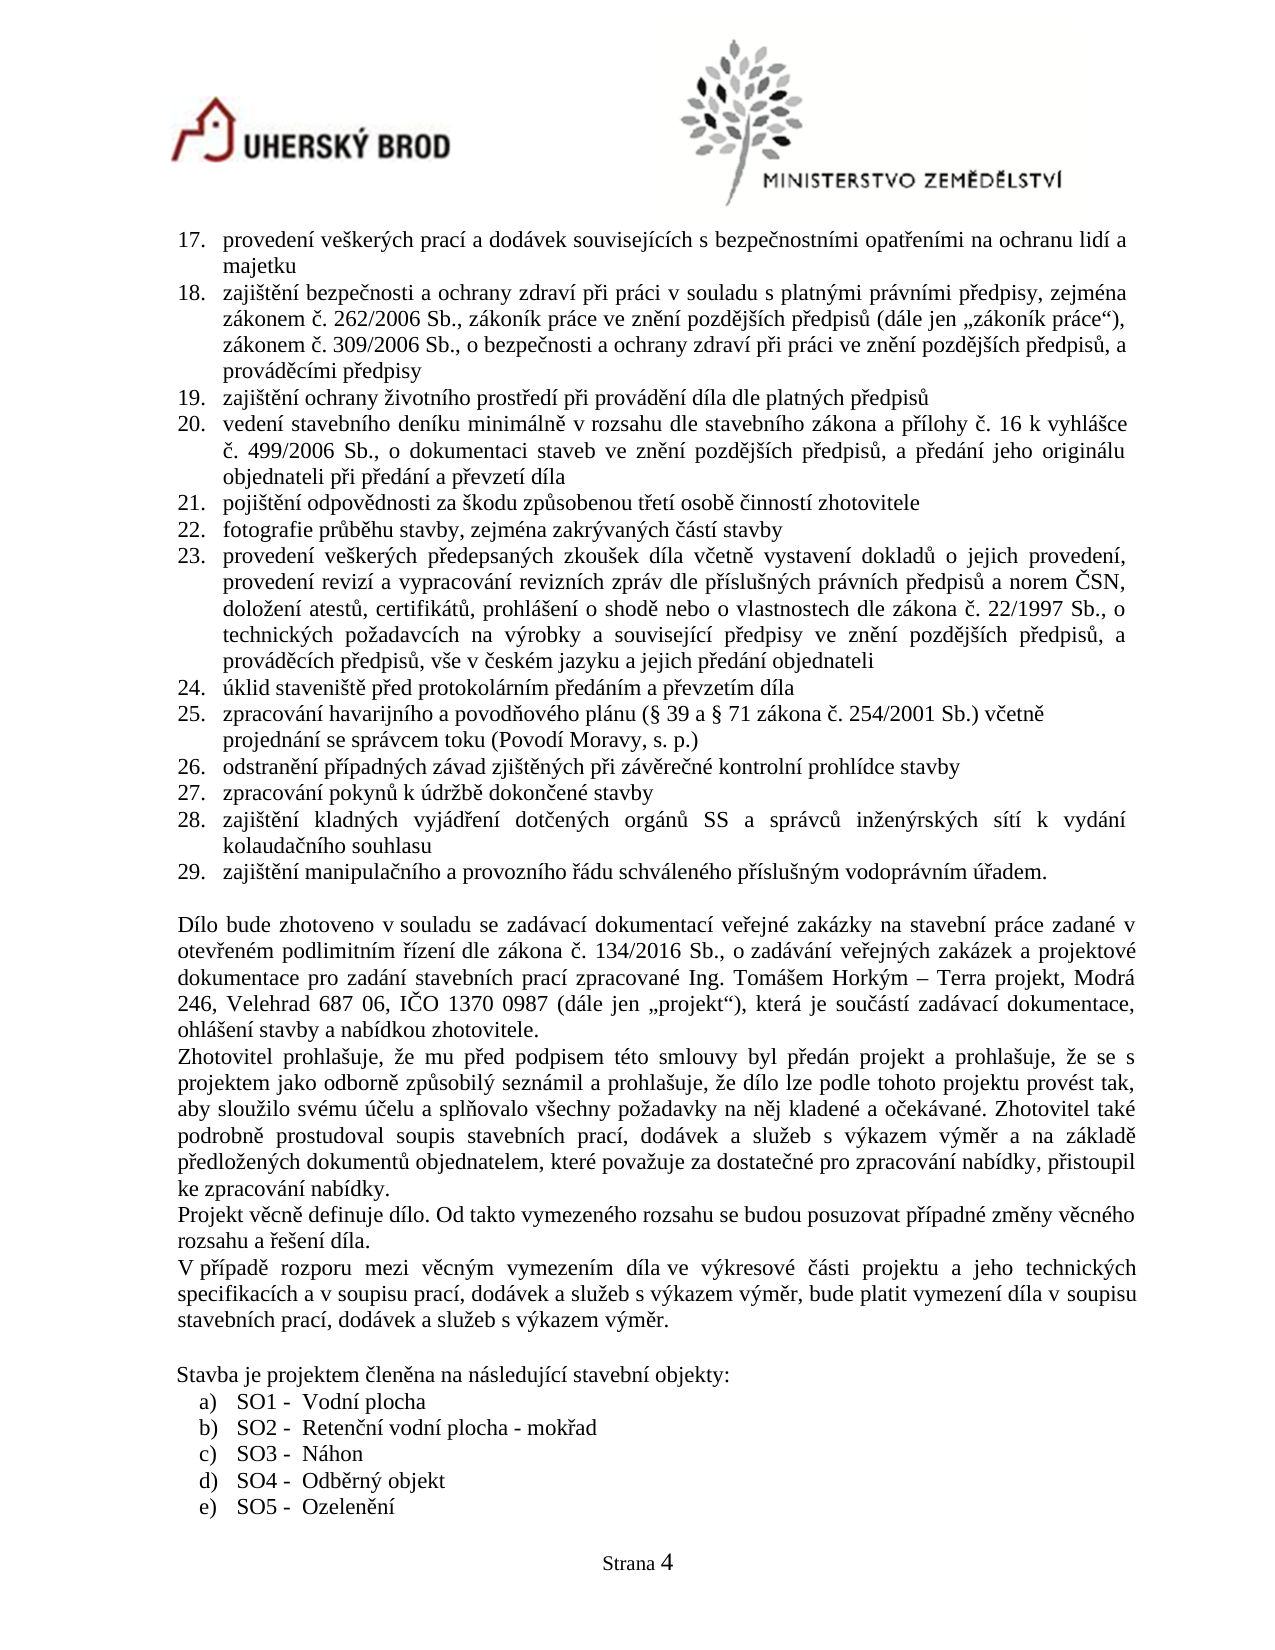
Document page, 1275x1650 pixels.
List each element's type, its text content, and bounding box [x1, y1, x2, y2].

list zpracování havarijního a povodňového plánu (§ 39 a § 71 zákona č. 254/2001 Sb.) včetně projednání se správcem toku (Povodí Moravy, s. p.) [177, 700, 1127, 753]
list SO1 - Vodní plocha [199, 1388, 1127, 1414]
text Dílo bude zhotoveno v souladu se zadávací dokumentací veřejné zakázky na stavební práce zadané v otevřeném podlimitním řízení dle zákona č. 134/2016 Sb., o zadávání veřejných zakázek a projektové dokumentace pro zadání stavebních prací zpracované Ing. Tomášem Horkým – Terra projekt, Modrá 246, Velehrad 687 06, IČO 1370 0987 (dále jen „projekt“), která je součástí zadávací dokumentace, ohlášení stavby a nabídkou zhotovitele. [177, 911, 1137, 1043]
list SO5 - Ozelenění [199, 1493, 1127, 1519]
list fotografie průběhu stavby, zejména zakrývaných částí stavby [177, 516, 1127, 542]
list zajištění ochrany životního prostředí při provádění díla dle platných předpisů [177, 384, 1127, 410]
text Zhotovitel prohlašuje, že mu před podpisem této smlouvy byl předán projekt a prohlašuje, že se s projektem jako odborně způsobilý seznámil a prohlašuje, že dílo lze podle tohoto projektu provést tak, aby sloužilo svému účelu a splňovalo všechny požadavky na něj kladené a očekávané. Zhotovitel také podrobně prostudoval soupis stavebních prací, dodávek a služeb s výkazem výměr a na základě předložených dokumentů objednatelem, které považuje za dostatečné pro zpracování nabídky, přistoupil ke zpracování nabídky. [177, 1043, 1137, 1201]
list zajištění bezpečnosti a ochrany zdraví při práci v souladu s platnými právními předpisy, zejména zákonem č. 262/2006 Sb., zákoník práce ve znění pozdějších předpisů (dále jen „zákoník práce“), zákonem č. 309/2006 Sb., o bezpečnosti a ochrany zdraví při práci ve znění pozdějších předpisů, a prováděcími předpisy [177, 278, 1127, 384]
list úklid staveniště před protokolárním předáním a převzetím díla [177, 674, 1127, 700]
picture [147, 14, 1092, 226]
list SO4 - Odběrný objekt [199, 1467, 1127, 1493]
list provedení veškerých prací a dodávek souvisejících s bezpečnostními opatřeními na ochranu lidí a majetku [177, 226, 1127, 278]
list pojištění odpovědnosti za škodu způsobenou třetí osobě činností zhotovitele [177, 489, 1127, 516]
text Stavba je projektem členěna na následující stavební objekty: [148, 1361, 1137, 1388]
list odstranění případných závad zjištěných při závěrečné kontrolní prohlídce stavby [177, 753, 1127, 779]
list SO3 - Náhon [199, 1441, 1127, 1467]
text V případě rozporu mezi věcným vymezením díla ve výkresové části projektu a jeho technických specifikacích a v soupisu prací, dodávek a služeb s výkazem výměr, bude platit vymezení díla v soupisu stavebních prací, dodávek a služeb s výkazem výměr. [177, 1254, 1137, 1333]
list zajištění manipulačního a provozního řádu schváleného příslušným vodoprávním úřadem. [177, 858, 1127, 885]
text Projekt věcně definuje dílo. Od takto vymezeného rozsahu se budou posuzovat případné změny věcného rozsahu a řešení díla. [177, 1201, 1137, 1254]
list zpracování pokynů k údržbě dokončené stavby [177, 779, 1127, 806]
list zajištění kladných vyjádření dotčených orgánů SS a správců inženýrských sítí k vydání kolaudačního souhlasu [177, 806, 1127, 858]
list provedení veškerých předepsaných zkoušek díla včetně vystavení dokladů o jejich provedení, provedení revizí a vypracování revizních zpráv dle příslušných právních předpisů a norem ČSN, doložení atestů, certifikátů, prohlášení o shodě nebo o vlastnostech dle zákona č. 22/1997 Sb., o technických požadavcích na výrobky a související předpisy ve znění pozdějších předpisů, a prováděcích předpisů, vše v českém jazyku a jejich předání objednateli [177, 542, 1127, 674]
list vedení stavebního deníku minimálně v rozsahu dle stavebního zákona a přílohy č. 16 k vyhlášce č. 499/2006 Sb., o dokumentaci staveb ve znění pozdějších předpisů, a předání jeho originálu objednateli při předání a převzetí díla [177, 410, 1127, 489]
list SO2 - Retenční vodní plocha - mokřad [199, 1414, 1127, 1441]
